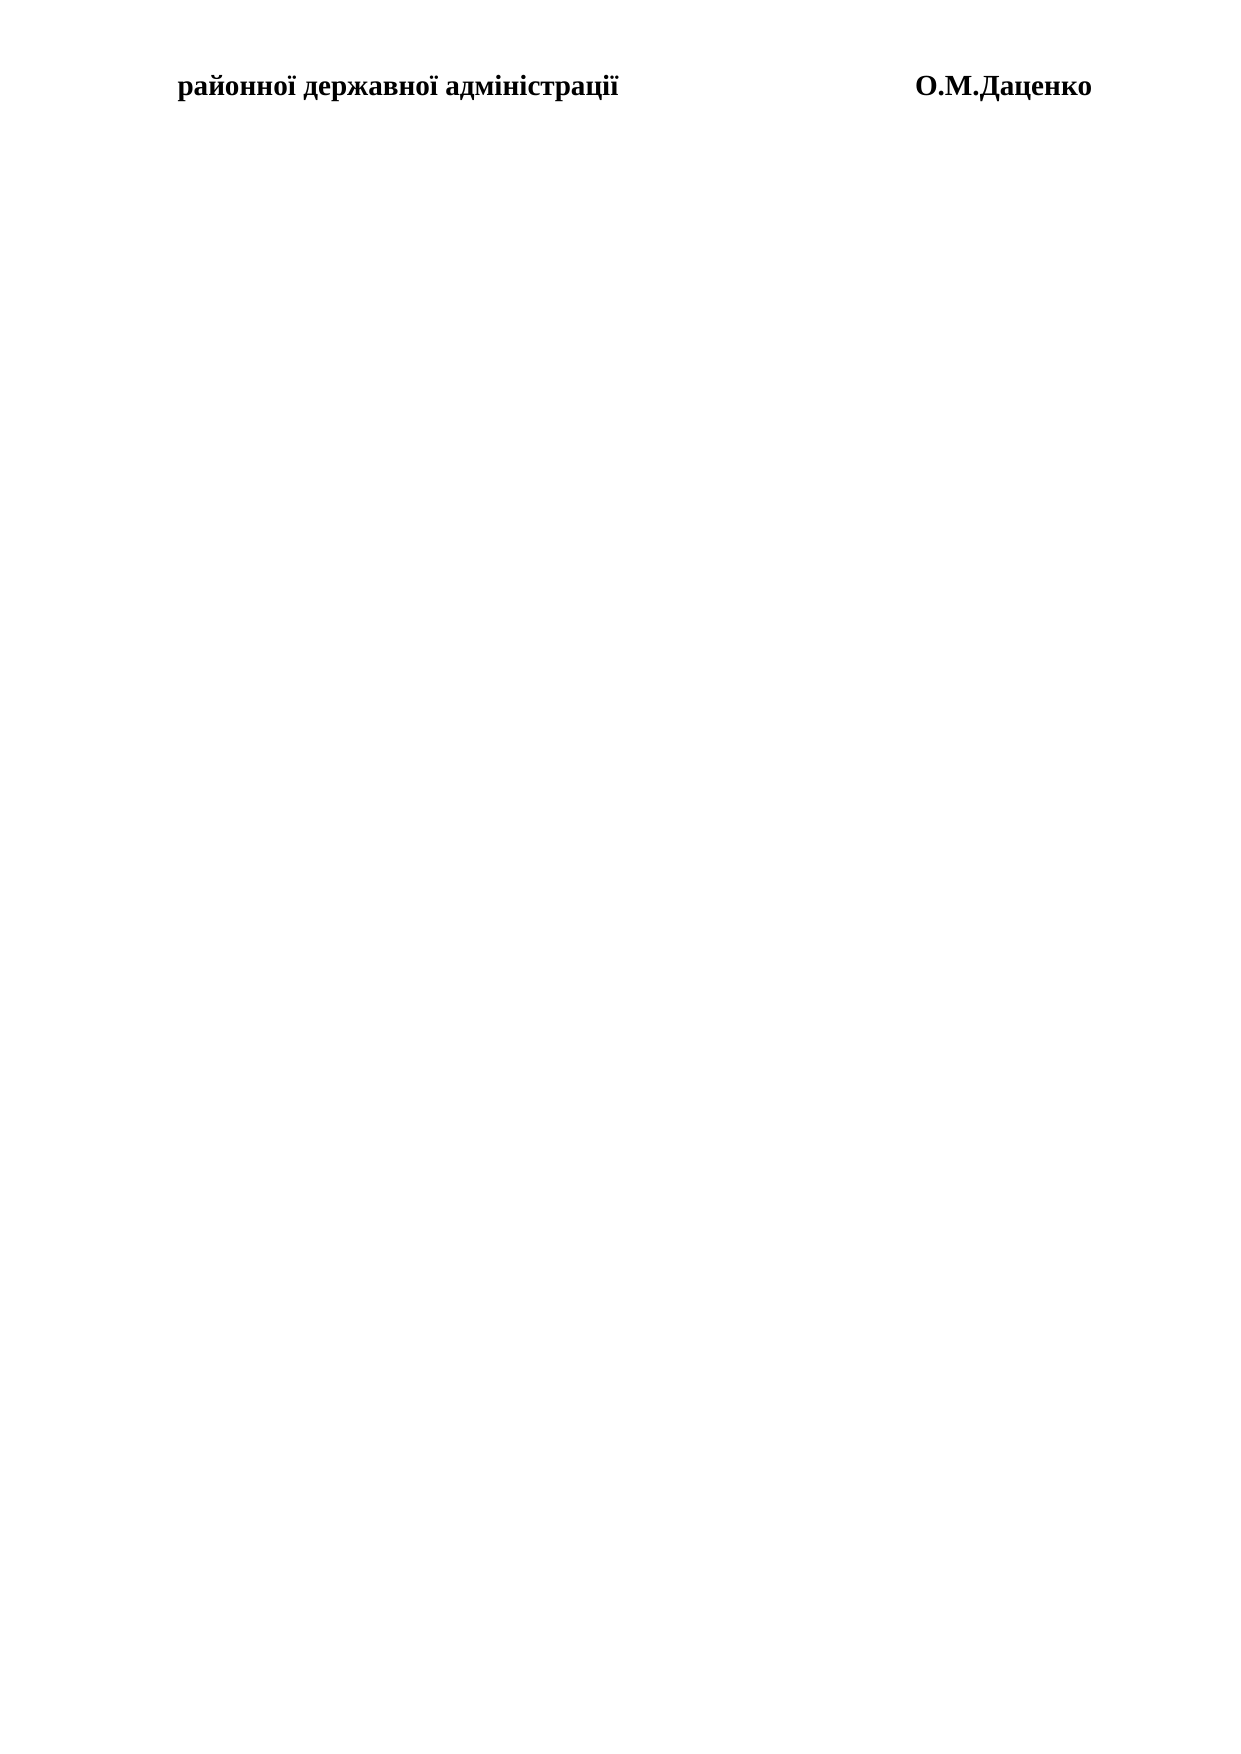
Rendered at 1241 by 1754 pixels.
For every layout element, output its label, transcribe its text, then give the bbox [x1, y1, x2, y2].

text районної державної адміністрації О.М.Даценко [177, 68, 1181, 102]
